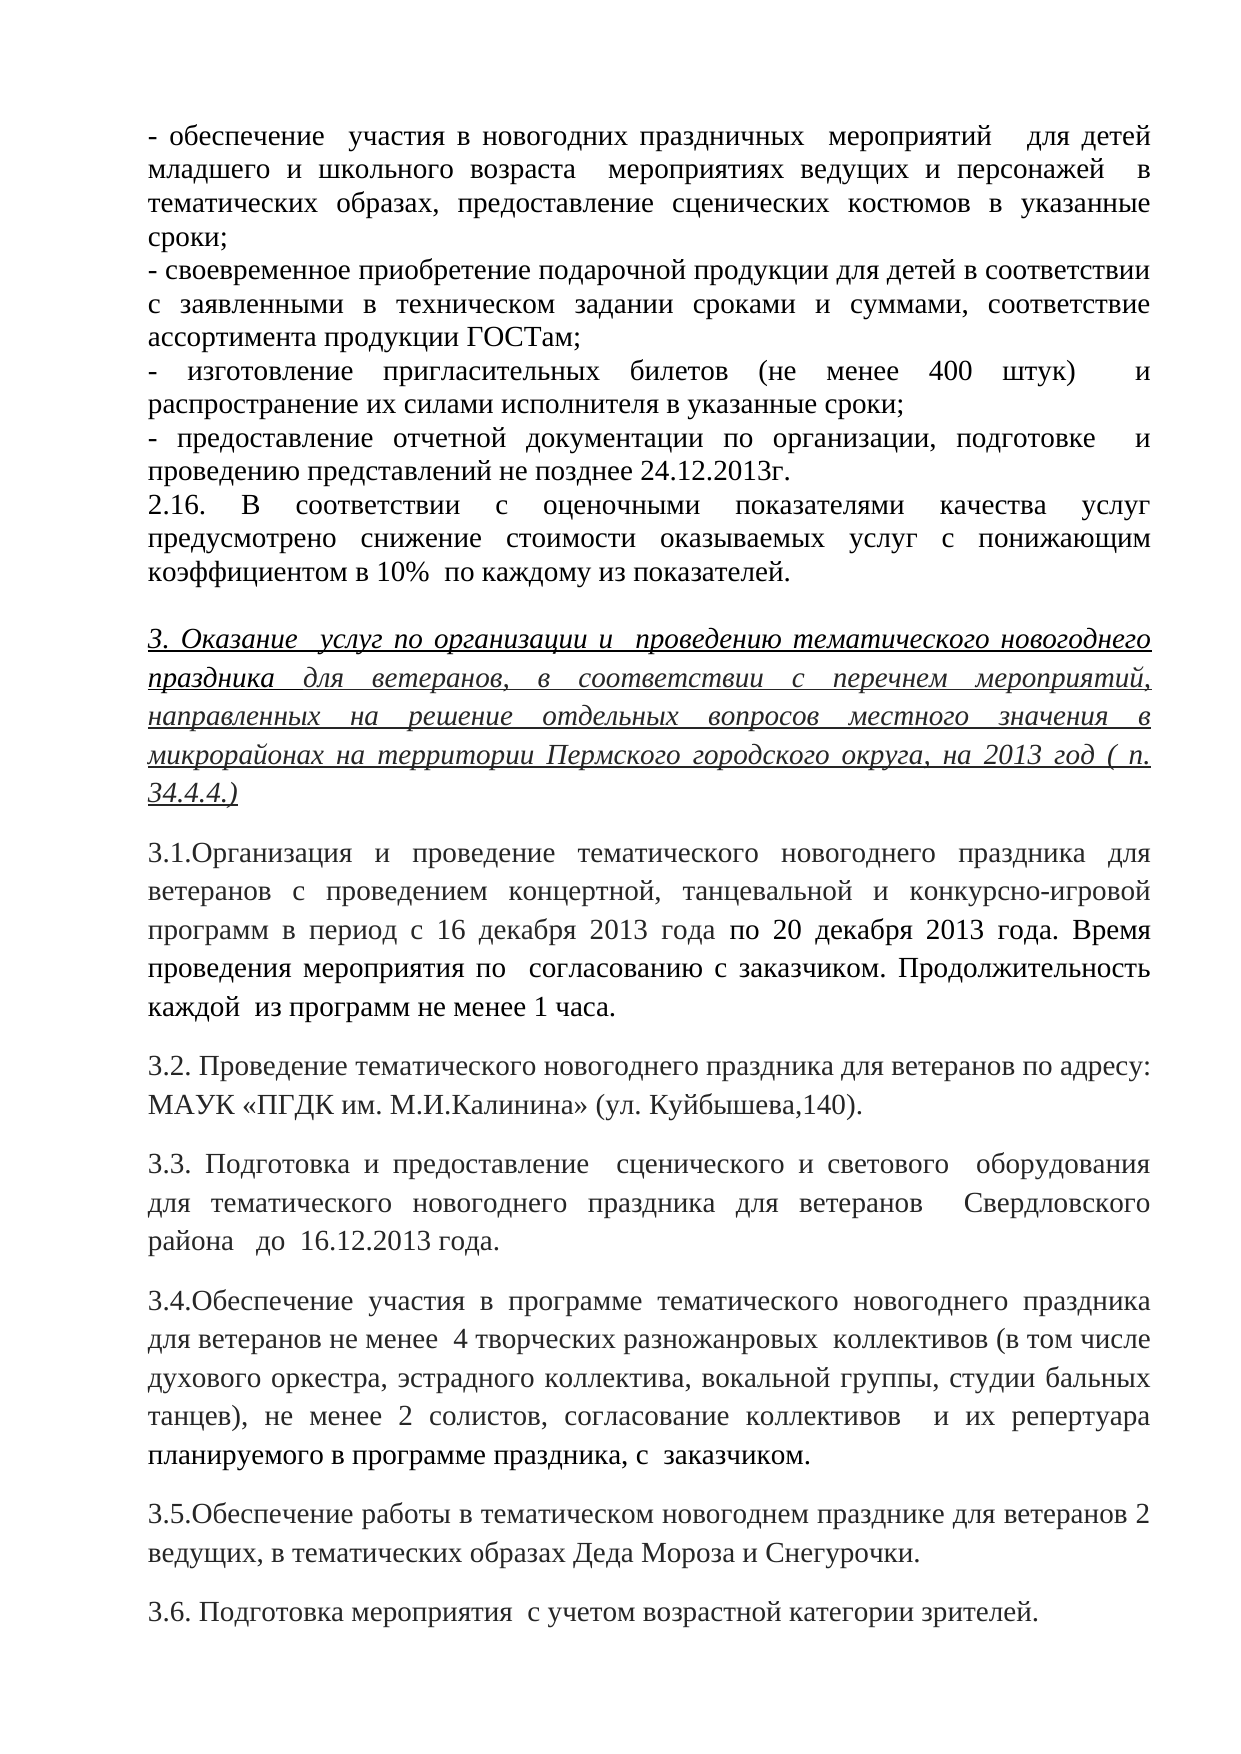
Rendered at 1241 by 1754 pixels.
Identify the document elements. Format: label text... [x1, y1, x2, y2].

text 3. Оказание услуг по организации и проведению тематического новогоднего праздника для ветеранов, в соответствии с перечнем мероприятий, направленных на решение отдельных вопросов местного значения в микрорайонах на территории Пермского городского округа, на 2013 год ( п. 34.4.4.) [148, 621, 1152, 650]
text - своевременное приобретение подарочной продукции для детей в соответствии с заявленными в техническом задании сроками и суммами, соответствие ассортимента продукции ГОСТам; [148, 252, 1152, 353]
text 3. Оказание услуг по организации и проведению тематического новогоднего праздника для ветеранов, в соответствии с перечнем мероприятий, направленных на решение отдельных вопросов местного значения в микрорайонах на территории Пермского городского округа, на 2013 год ( п. 34.4.4.) [148, 690, 1152, 809]
text 3.5.Обеспечение работы в тематическом новогоднем празднике для ветеранов 2 ведущих, в тематических образах Деда Мороза и Снегурочки. [148, 1496, 1152, 1568]
text 3.3. Подготовка и предоставление сценического и светового оборудования для тематического новогоднего праздника для ветеранов Свердловского района до 16.12.2013 года. [148, 1146, 1152, 1257]
text - обеспечение участия в новогодних праздничных мероприятий для детей младшего и школьного возраста мероприятиях ведущих и персонажей в тематических образах, предоставление сценических костюмов в указанные сроки; [148, 118, 1152, 252]
text 3. Оказание услуг по организации и проведению тематического новогоднего праздника для ветеранов, в соответствии с перечнем мероприятий, направленных на решение отдельных вопросов местного значения в микрорайонах на территории Пермского городского округа, на 2013 год ( п. 34.4.4.) [148, 652, 1152, 689]
text - изготовление пригласительных билетов (не менее 400 штук) и распространение их силами исполнителя в указанные сроки; [148, 353, 1152, 420]
text 2.16. В соответствии с оценочными показателями качества услуг предусмотрено снижение стоимости оказываемых услуг с понижающим коэффициентом в 10% по каждому из показателей. [148, 487, 1152, 588]
text 3.4.Обеспечение участия в программе тематического новогоднего праздника для ветеранов не менее 4 творческих разножанровых коллективов (в том числе духового оркестра, эстрадного коллектива, вокальной группы, студии бальных танцев), не менее 2 солистов, согласование коллективов и их репертуара планируемого в программе праздника, с заказчиком. [148, 1283, 1152, 1470]
text 3.6. Подготовка мероприятия с учетом возрастной категории зрителей. [110, 1594, 1152, 1628]
text 3.2. Проведение тематического новогоднего праздника для ветеранов по адресу: МАУК «ПГДК им. М.И.Калинина» (ул. Куйбышева,140). [148, 1048, 1152, 1120]
text 3.1.Организация и проведение тематического новогоднего праздника для ветеранов с проведением концертной, танцевальной и конкурсно-игровой программ в период с 16 декабря 2013 года по 20 декабря 2013 года. Время проведения мероприятия по согласованию с заказчиком. Продолжительность каждой из программ не менее 1 часа. [148, 835, 1152, 1022]
text - предоставление отчетной документации по организации, подготовке и проведению представлений не позднее 24.12.2013г. [148, 420, 1152, 487]
